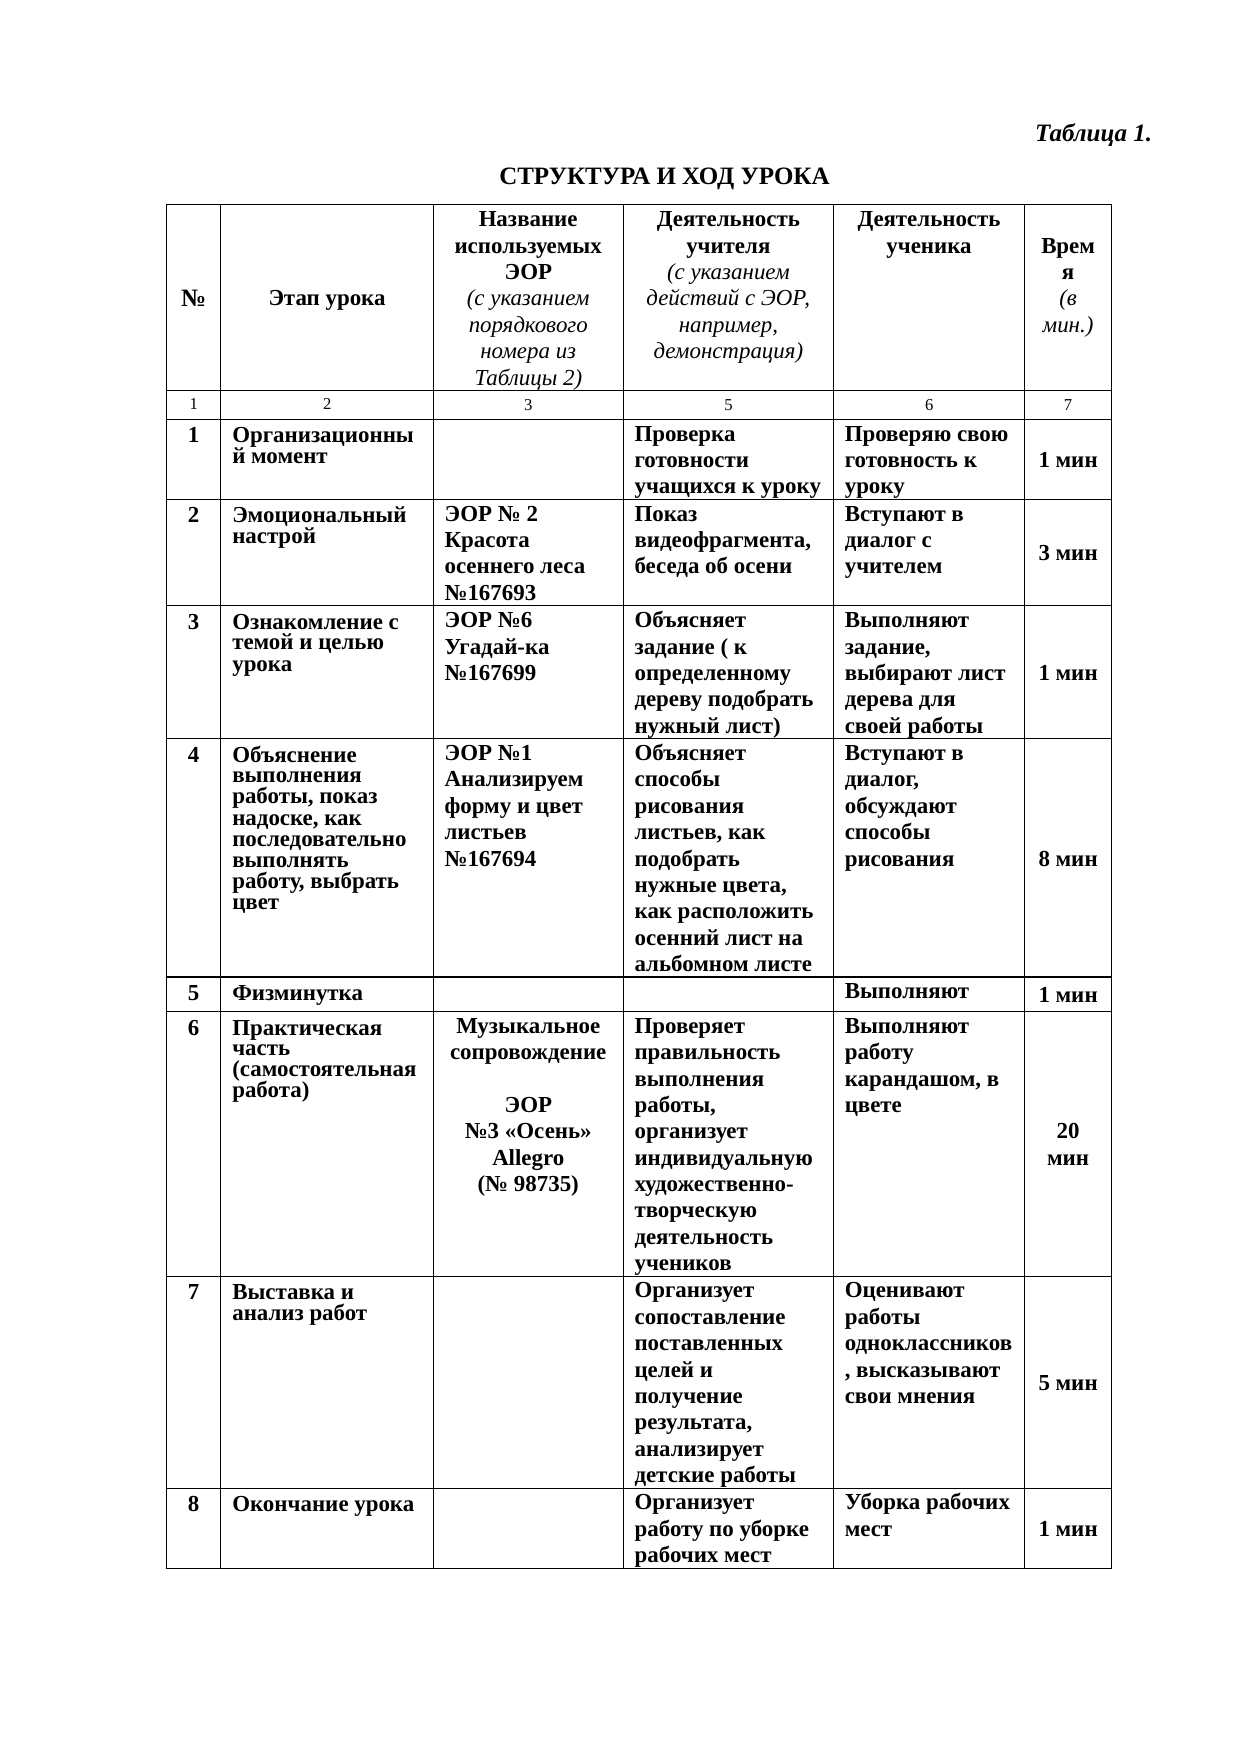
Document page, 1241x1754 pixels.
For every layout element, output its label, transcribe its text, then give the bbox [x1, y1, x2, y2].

table_cell 8 [167, 1489, 220, 1567]
table_cell Объясняет способы рисования листьев, как подобрать нужные цвета, как расположить осенний лист на альбомном листе [624, 739, 833, 976]
table_cell Выполняют задание, выбирают лист дерева для своей работы [834, 606, 1024, 738]
table_cell Организационный момент [221, 420, 433, 499]
table_cell [434, 1277, 623, 1487]
table_header Время (в мин.) [1025, 205, 1111, 390]
table_cell Объяснение выполнения работы, показ надоске, как последовательно выполнять работу, выбрать цвет [221, 739, 433, 976]
table_cell 2 [221, 391, 433, 419]
table_cell 5 мин [1025, 1277, 1111, 1487]
table_cell Объясняет задание ( к определенному дереву подобрать нужный лист) [624, 606, 833, 738]
table_cell Выполняют работу карандашом, в цвете [834, 1012, 1024, 1276]
table_header Название используемых ЭОР (с указанием порядкового номера из Таблицы 2) [434, 205, 623, 390]
table_cell 8 мин [1025, 739, 1111, 976]
table_cell 1 [167, 391, 220, 419]
table_cell 2 [167, 500, 220, 605]
table_cell Выполняют [834, 978, 1024, 1011]
table_cell 6 [834, 391, 1024, 419]
table_cell Уборка рабочих мест [834, 1489, 1024, 1567]
table_cell [434, 978, 623, 1011]
table_header Этап урока [221, 205, 433, 390]
table_header Деятельность учителя (с указанием действий с ЭОР, например, демонстрация) [624, 205, 833, 390]
table_cell 20 мин [1025, 1012, 1111, 1276]
table_cell Организует работу по уборке рабочих мест [624, 1489, 833, 1567]
table_cell 1 мин [1025, 606, 1111, 738]
table_cell 1 мин [1025, 978, 1111, 1011]
table_cell Организует сопоставление поставленных целей и получение результата, анализирует детские работы [624, 1277, 833, 1487]
table_cell Эмоциональный настрой [221, 500, 433, 605]
text Таблица 1. [177, 118, 1152, 147]
table_cell 5 [167, 978, 220, 1011]
table_cell Вступают в диалог, обсуждают способы рисования [834, 739, 1024, 976]
table_cell Проверка готовности учащихся к уроку [624, 420, 833, 499]
table_cell 1 [167, 420, 220, 499]
table_cell 3 мин [1025, 500, 1111, 605]
table_header Деятельность ученика [834, 205, 1024, 390]
table_cell Проверяет правильность выполнения работы, организует индивидуальную художественно-творческую деятельность учеников [624, 1012, 833, 1276]
table_cell Проверяю свою готовность к уроку [834, 420, 1024, 499]
table_cell ЭОР №1 Анализируем форму и цвет листьев №167694 [434, 739, 623, 976]
table_cell [434, 1489, 623, 1567]
table_cell Оценивают работы одноклассников, высказывают свои мнения [834, 1277, 1024, 1487]
table_cell ЭОР № 2 Красота осеннего леса №167693 [434, 500, 623, 605]
table_cell Окончание урока [221, 1489, 433, 1567]
table_cell Показ видеофрагмента, беседа об осени [624, 500, 833, 605]
table_cell 1 мин [1025, 1489, 1111, 1567]
table_cell Физминутка [221, 978, 433, 1011]
table_header № [167, 205, 220, 390]
table_cell Выставка и анализ работ [221, 1277, 433, 1487]
table_cell 7 [167, 1277, 220, 1487]
table_cell Практическая часть (самостоятельная работа) [221, 1012, 433, 1276]
table_cell Ознакомление с темой и целью урока [221, 606, 433, 738]
table_cell 7 [1025, 391, 1111, 419]
table_cell 5 [624, 391, 833, 419]
table_cell 6 [167, 1012, 220, 1276]
table_cell Музыкальное сопровождение ЭОР №3 «Осень» Allegro (№ 98735) [434, 1012, 623, 1276]
table_cell 3 [167, 606, 220, 738]
table_cell Вступают в диалог с учителем [834, 500, 1024, 605]
table_cell ЭОР №6 Угадай-ка №167699 [434, 606, 623, 738]
table_cell 4 [167, 739, 220, 976]
table_cell [434, 420, 623, 499]
text СТРУКТУРА И ХОД УРОКА [177, 161, 1152, 190]
table_cell 3 [434, 391, 623, 419]
table_cell [624, 978, 833, 1011]
table_cell 1 мин [1025, 420, 1111, 499]
